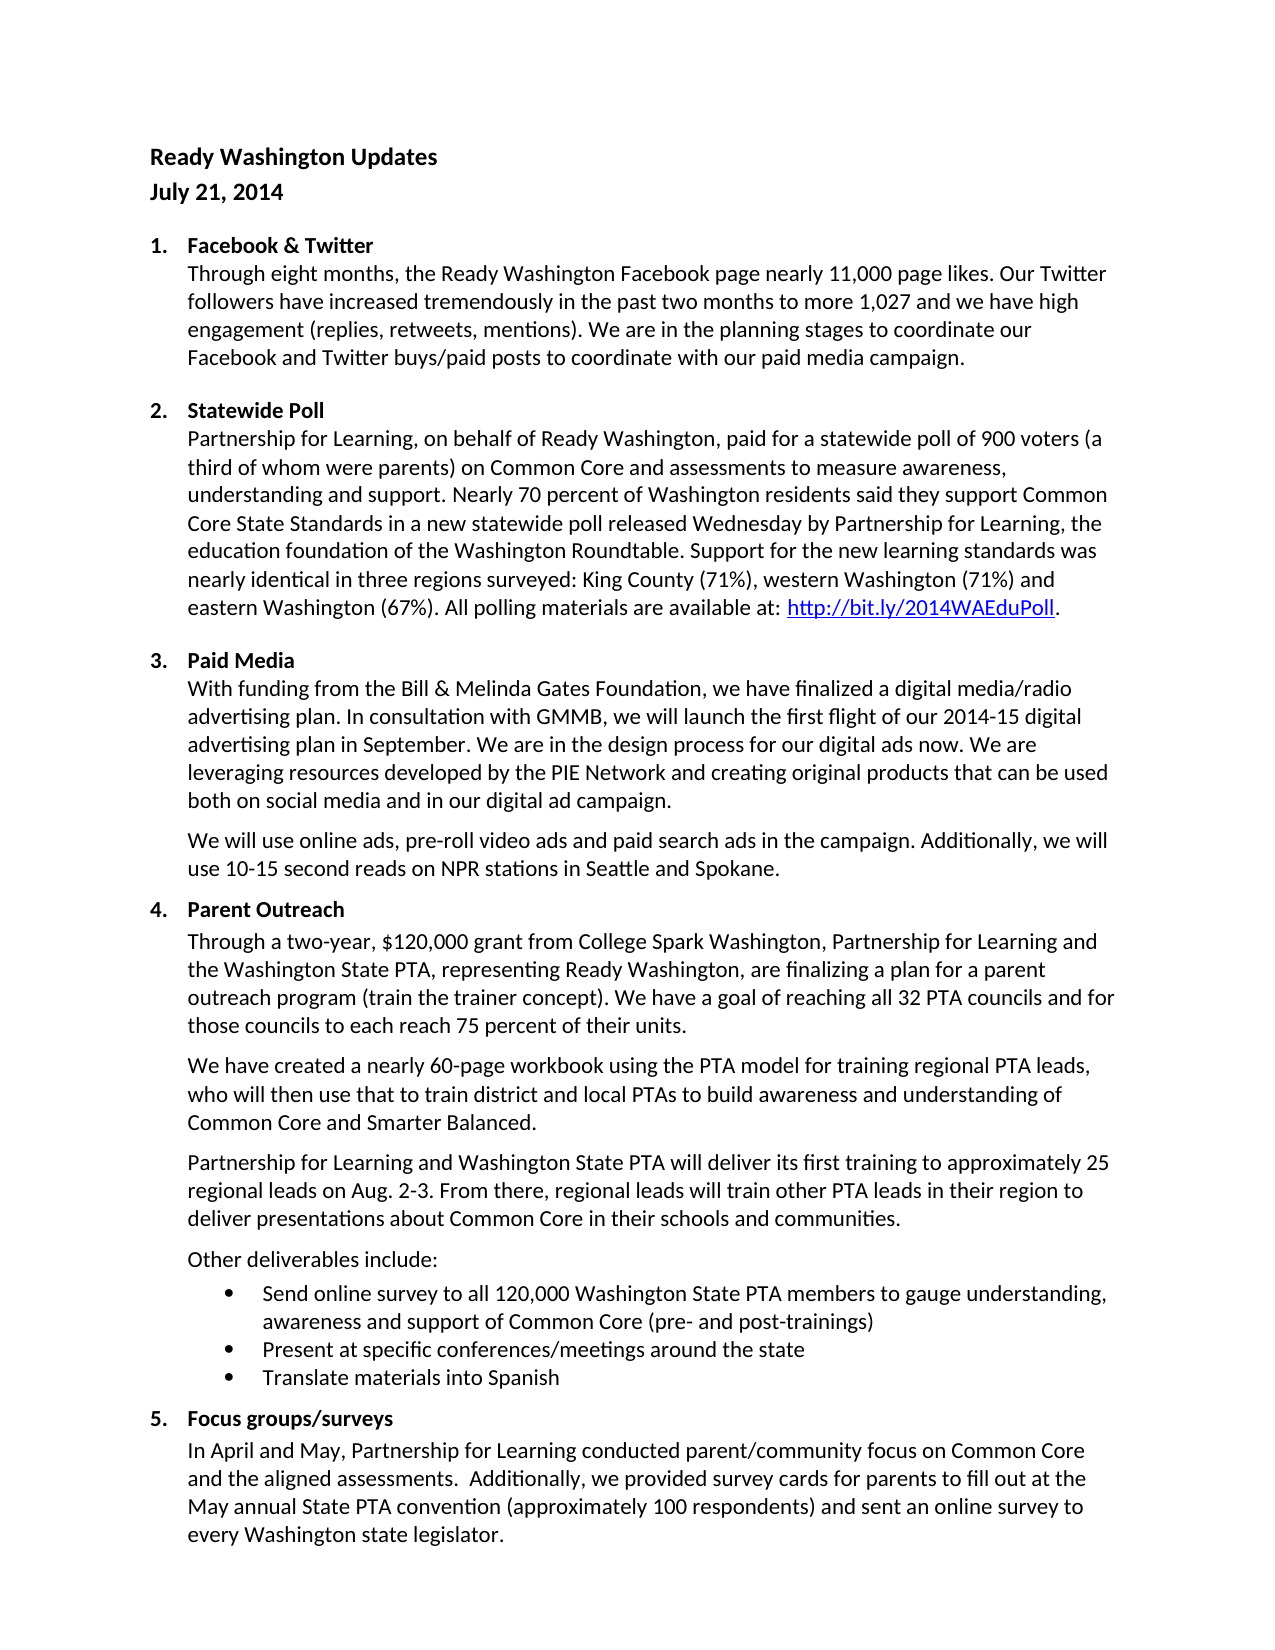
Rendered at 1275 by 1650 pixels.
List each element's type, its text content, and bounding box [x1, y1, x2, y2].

list Translate materials into Spanish [225, 1363, 1125, 1391]
list Paid Media With funding from the Bill & Melinda Gates Foundation, we have finalized a digital media/radio advertising plan. In consultation with GMMB, we will launch the first flight of our 2014-15 digital advertising plan in September. We are in the design process for our digital ads now. We are leveraging resources developed by the PIE Network and creating original products that can be used both on social media and in our digital ad campaign. [150, 646, 1125, 814]
list We will use online ads, pre-roll video ads and paid search ads in the campaign. Additionally, we will use 10-15 second reads on NPR stations in Seattle and Spokane. [187, 826, 1125, 882]
text Ready Washington Updates July 21, 2014 [150, 141, 1125, 206]
text Other deliverables include: [187, 1245, 1125, 1273]
list Parent Outreach [150, 895, 1125, 923]
text In April and May, Partnership for Learning conducted parent/community focus on Common Core and the aligned assessments. Additionally, we provided survey cards for parents to fill out at the May annual State PTA convention (approximately 100 respondents) and sent an online survey to every Washington state legislator. [187, 1436, 1125, 1548]
list Present at specific conferences/meetings around the state [225, 1335, 1125, 1363]
list Send online survey to all 120,000 Washington State PTA members to gauge understanding, awareness and support of Common Core (pre- and post-trainings) [225, 1279, 1125, 1335]
list Focus groups/surveys [150, 1404, 1125, 1432]
text Through a two-year, $120,000 grant from College Spark Washington, Partnership for Learning and the Washington State PTA, representing Ready Washington, are finalizing a plan for a parent outreach program (train the trainer concept). We have a goal of reaching all 32 PTA councils and for those councils to each reach 75 percent of their units. [187, 927, 1125, 1039]
text Partnership for Learning and Washington State PTA will deliver its first training to approximately 25 regional leads on Aug. 2-3. From there, regional leads will train other PTA leads in their region to deliver presentations about Common Core in their schools and communities. [187, 1148, 1125, 1232]
text Through eight months, the Ready Washington Facebook page nearly 11,000 page likes. Our Twitter followers have increased tremendously in the past two months to more 1,027 and we have high engagement (replies, retweets, mentions). We are in the planning stages to coordinate our Facebook and Twitter buys/paid posts to coordinate with our paid media campaign. [187, 259, 1125, 372]
text We have created a nearly 60-page workbook using the PTA model for training regional PTA leads, who will then use that to train district and local PTAs to build awareness and understanding of Common Core and Smarter Balanced. [187, 1052, 1125, 1136]
list Facebook & Twitter [150, 231, 1125, 259]
list Statewide Poll Partnership for Learning, on behalf of Ready Washington, paid for a statewide poll of 900 voters (a third of whom were parents) on Common Core and assessments to measure awareness, understanding and support. Nearly 70 percent of Washington residents said they support Common Core State Standards in a new statewide poll released Wednesday by Partnership for Learning, the education foundation of the Washington Roundtable. Support for the new learning standards was nearly identical in three regions surveyed: King County (71%), western Washington (71%) and eastern Washington (67%). All polling materials are available at: http://bit.ly/2014WAEduPoll. [150, 397, 1125, 621]
